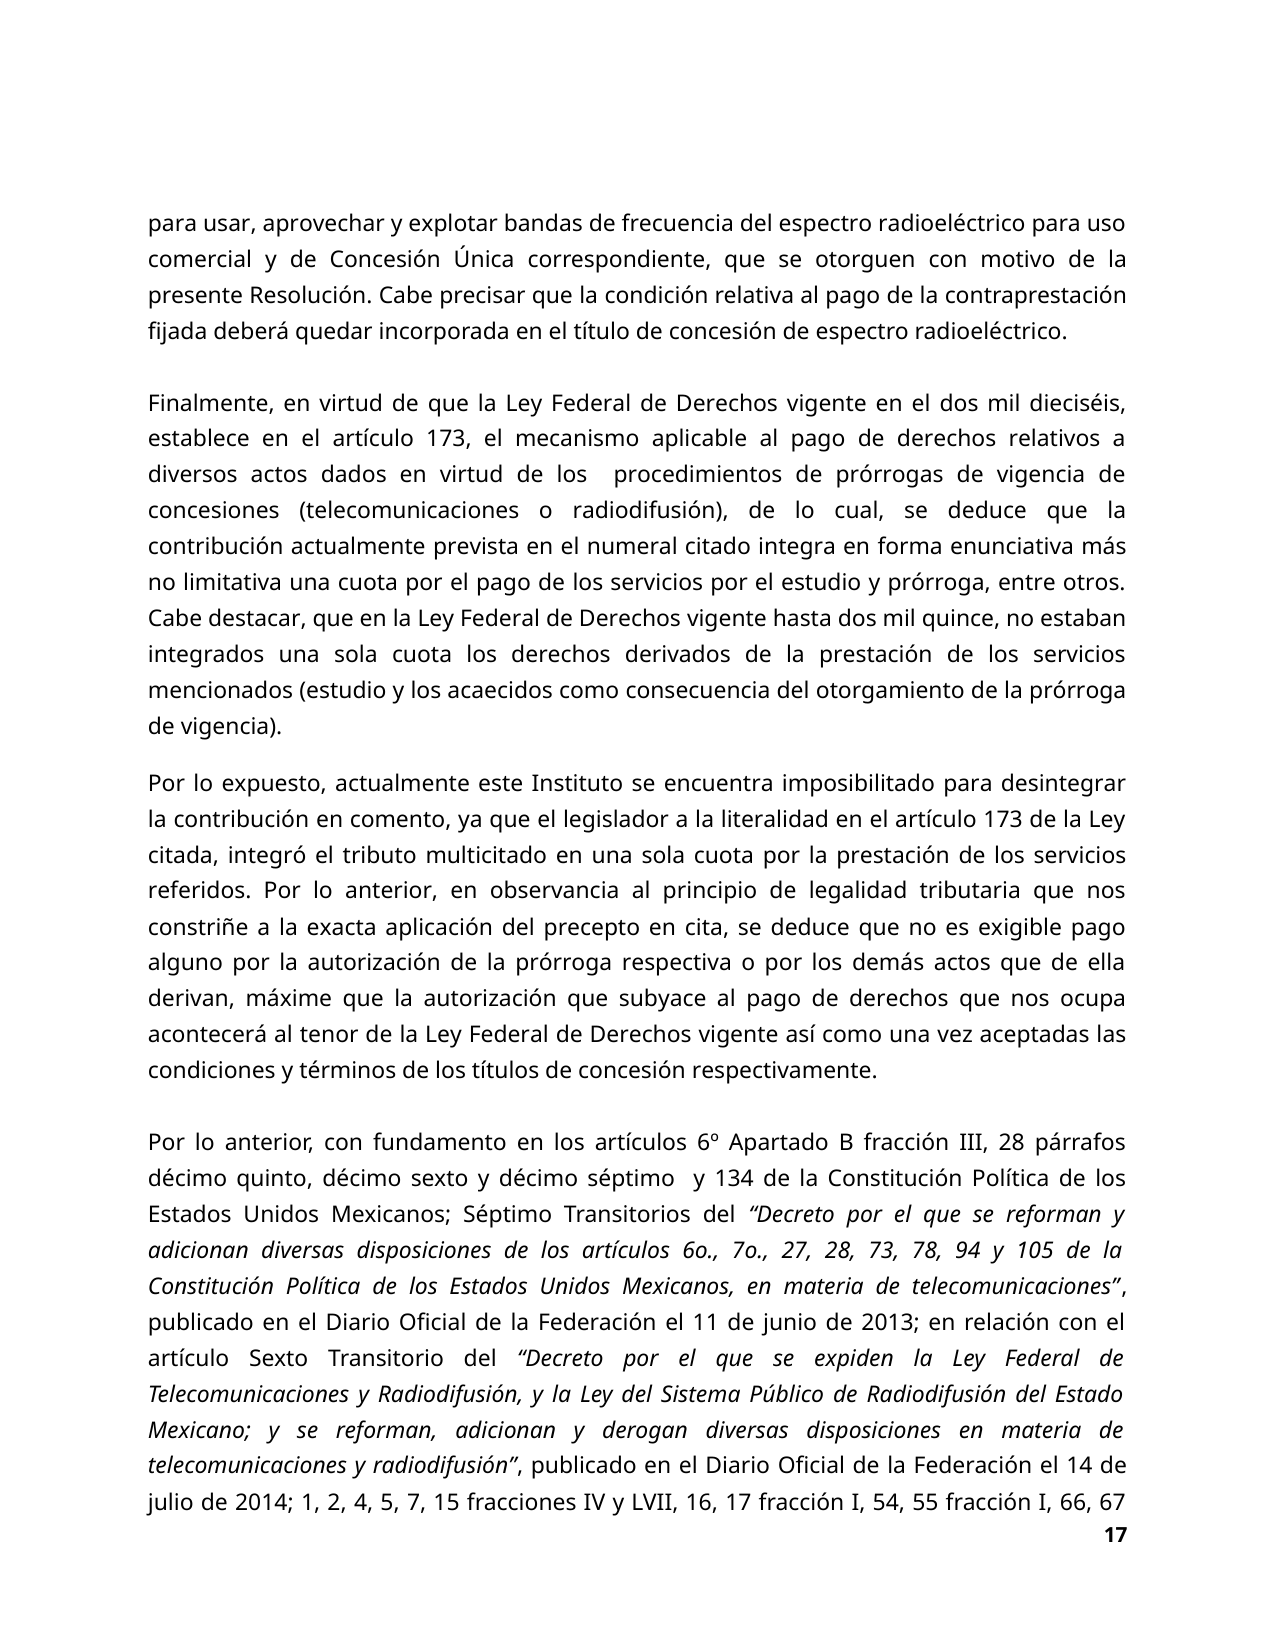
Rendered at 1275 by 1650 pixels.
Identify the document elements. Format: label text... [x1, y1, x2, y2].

text Finalmente, en virtud de que la Ley Federal de Derechos vigente en el dos mil dieciséis, establece en el artículo 173, el mecanismo aplicable al pago de derechos relativos a diversos actos dados en virtud de los procedimientos de prórrogas de vigencia de concesiones (telecomunicaciones o radiodifusión), de lo cual, se deduce que la contribución actualmente prevista en el numeral citado integra en forma enunciativa más no limitativa una cuota por el pago de los servicios por el estudio y prórroga, entre otros. Cabe destacar, que en la Ley Federal de Derechos vigente hasta dos mil quince, no estaban integrados una sola cuota los derechos derivados de la prestación de los servicios mencionados (estudio y los acaecidos como consecuencia del otorgamiento de la prórroga de vigencia). [148, 386, 1127, 741]
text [148, 1126, 1127, 1517]
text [148, 207, 1127, 346]
text Por lo expuesto, actualmente este Instituto se encuentra imposibilitado para desintegrar la contribución en comento, ya que el legislador a la literalidad en el artículo 173 de la Ley citada, integró el tributo multicitado en una sola cuota por la prestación de los servicios referidos. Por lo anterior, en observancia al principio de legalidad tributaria que nos constriñe a la exacta aplicación del precepto en cita, se deduce que no es exigible pago alguno por la autorización de la prórroga respectiva o por los demás actos que de ella derivan, máxime que la autorización que subyace al pago de derechos que nos ocupa acontecerá al tenor de la Ley Federal de Derechos vigente así como una vez aceptadas las condiciones y términos de los títulos de concesión respectivamente. [148, 767, 1127, 1085]
